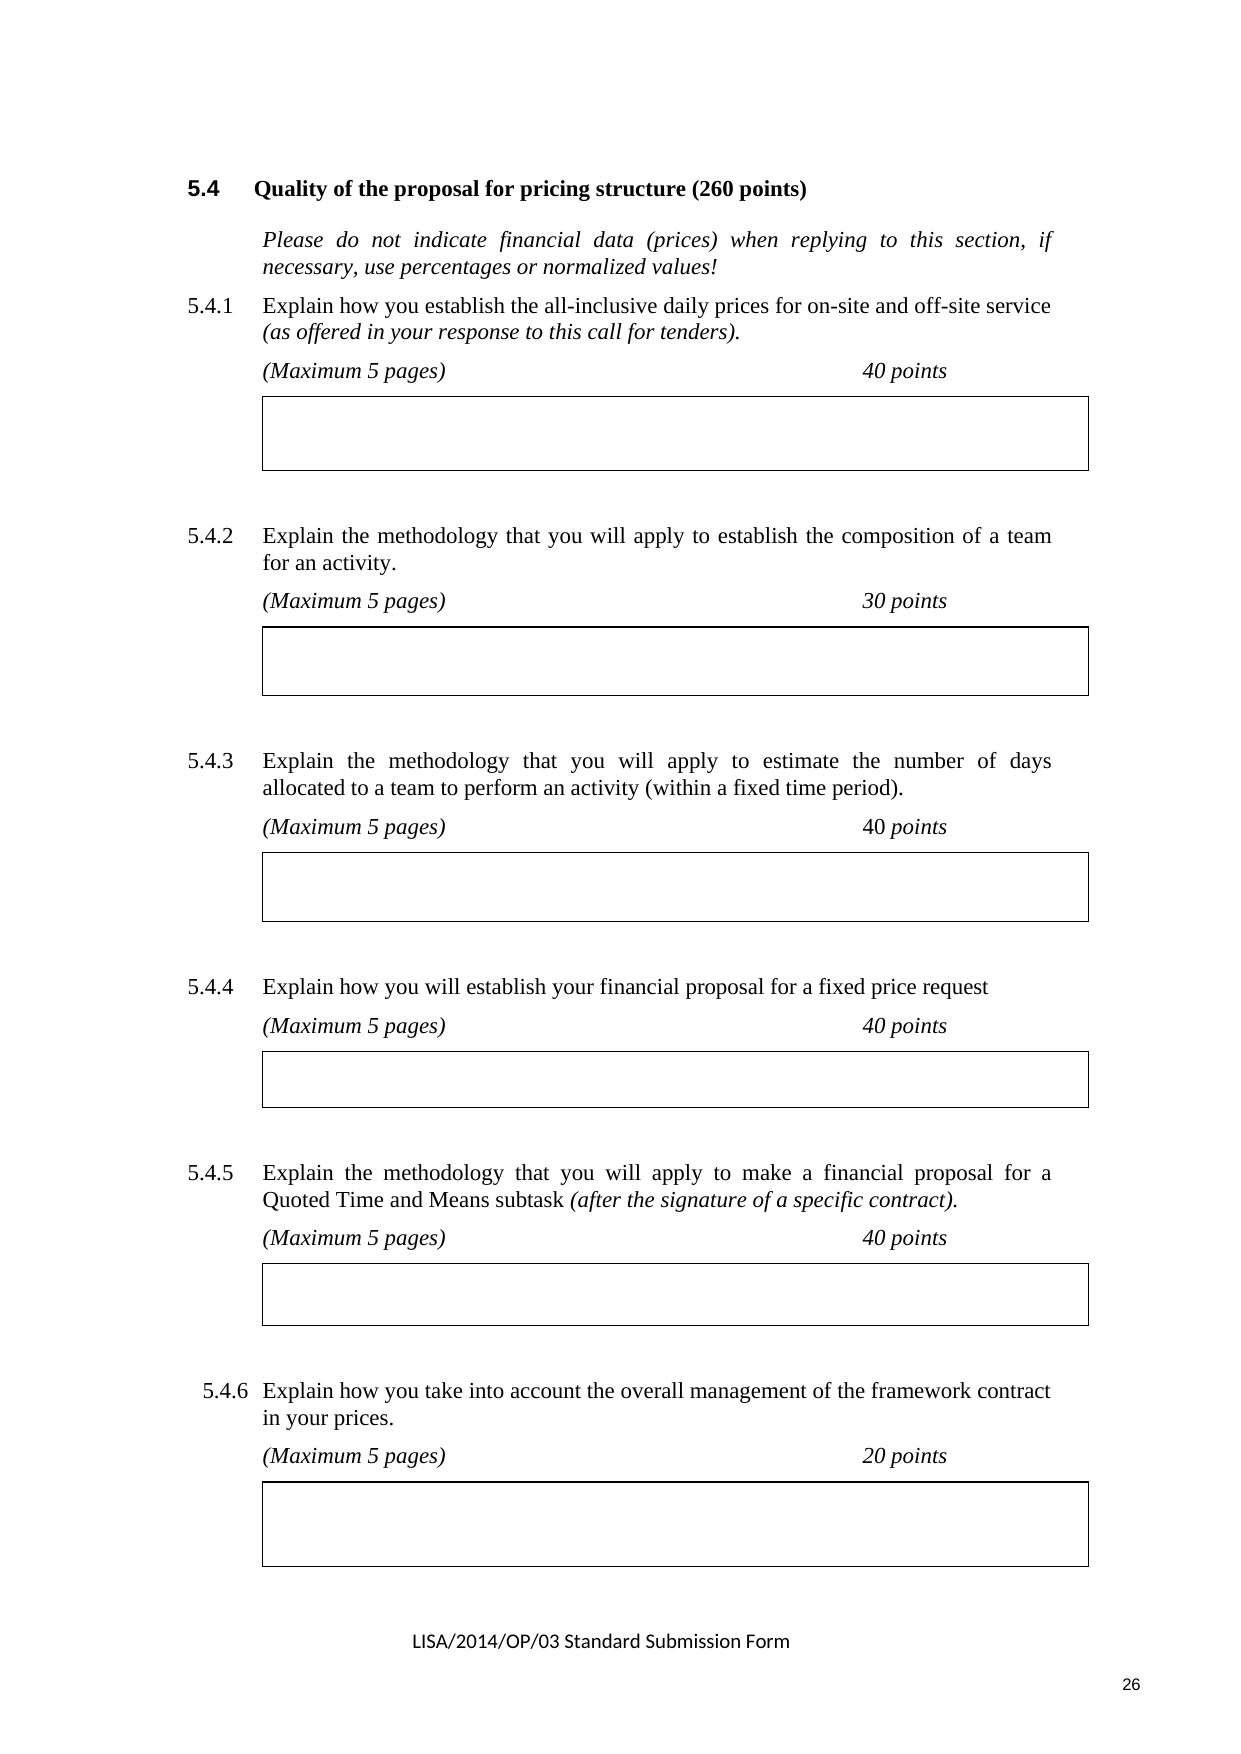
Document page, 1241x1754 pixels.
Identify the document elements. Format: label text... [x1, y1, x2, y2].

table_header [263, 628, 1088, 695]
text (Maximum 5 pages) 40 points [187, 1224, 1053, 1251]
text 5.4.4 Explain how you will establish your financial proposal for a fixed price request [187, 973, 1053, 999]
table_header [263, 853, 1088, 921]
text 5.4.6 Explain how you take into account the overall management of the framework contract in your prices. [202, 1377, 1053, 1430]
text (Maximum 5 pages) 40 points [187, 357, 1053, 383]
text (Maximum 5 pages) 40 points [187, 1012, 1053, 1038]
text 5.4.1 Explain how you establish the all-inclusive daily prices for on-site and off-site service (as offered in your response to this call for tenders). [187, 292, 1053, 344]
table_header [263, 1264, 1088, 1325]
text 5.4.5 Explain the methodology that you will apply to make a financial proposal for a Quoted Time and Means subtask (after the signature of a specific contract). [187, 1159, 1053, 1212]
table_header [263, 1052, 1088, 1107]
text 5.4.2 Explain the methodology that you will apply to establish the composition of a team for an activity. [187, 522, 1053, 575]
text Please do not indicate financial data (prices) when replying to this section, if necessary, use percentages or normalized values! [262, 226, 1053, 279]
subtitle Quality of the proposal for pricing structure (260 points) [187, 175, 1053, 201]
table_header [263, 397, 1088, 470]
table_header [263, 1483, 1088, 1566]
text (Maximum 5 pages) 40 points [187, 813, 1053, 839]
text (Maximum 5 pages) 20 points [262, 1442, 1053, 1469]
text 5.4.3 Explain the methodology that you will apply to estimate the number of days allocated to a team to perform an activity (within a fixed time period). [187, 747, 1053, 800]
text (Maximum 5 pages) 30 points [187, 587, 1053, 614]
